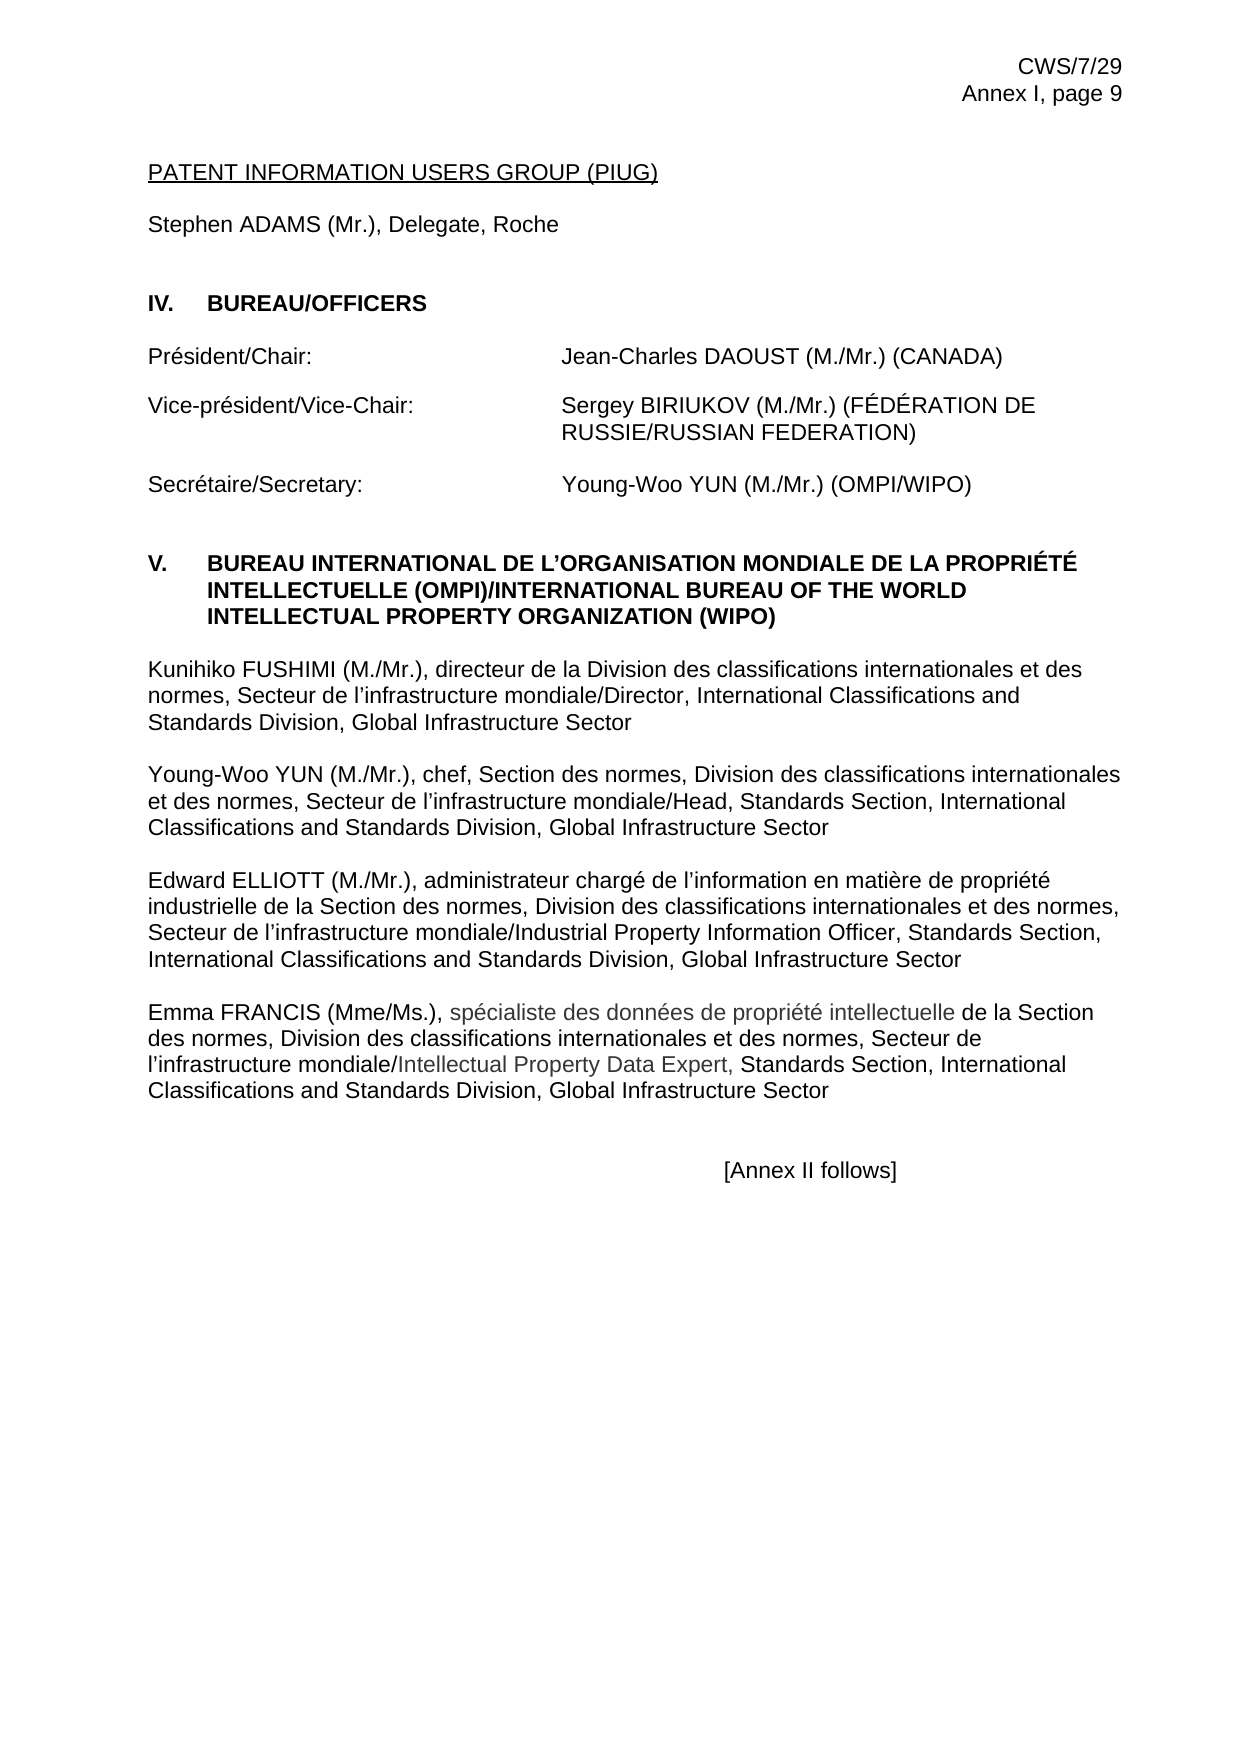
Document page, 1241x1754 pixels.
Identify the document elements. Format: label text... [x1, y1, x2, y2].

text Edward ELLIOTT (M./Mr.), administrateur chargé de l’information en matière de propriété industrielle de la Section des normes, Division des classifications internationales et des normes, Secteur de l’infrastructure mondiale/Industrial Property Information Officer, Standards Section, International Classifications and Standards Division, Global Infrastructure Sector [148, 867, 1122, 972]
subtitle V. BUREAU INTERNATIONAL DE L’ORGANISATION MONDIALE DE LA PROPRIÉTÉ INTELLECTUELLE (OMPI)/INTERNATIONAL BUREAU OF THE WORLD intellectual property organization (WIPO) [148, 550, 1122, 629]
text PATENT INFORMATION USERS GROUP (PIUG) [148, 158, 1122, 185]
text Kunihiko FUSHIMI (M./Mr.), directeur de la Division des classifications internationales et des normes, Secteur de l’infrastructure mondiale/Director, International Classifications and Standards Division, Global Infrastructure Sector [148, 656, 1122, 735]
text [Annex II follows] [724, 1157, 1122, 1183]
subtitle IV. BUREAU/OFFICERS [148, 290, 1122, 317]
text Stephen ADAMS (Mr.), Delegate, Roche [148, 211, 1122, 238]
text Emma FRANCIS (Mme/Ms.), spécialiste des données de propriété intellectuelle de la Section des normes, Division des classifications internationales et des normes, Secteur de l’infrastructure mondiale/Intellectual Property Data Expert, Standards Section, International Classifications and Standards Division, Global Infrastructure Sector [148, 998, 1122, 1104]
text Young-Woo YUN (M./Mr.), chef, Section des normes, Division des classifications internationales et des normes, Secteur de l’infrastructure mondiale/Head, Standards Section, International Classifications and Standards Division, Global Infrastructure Sector [148, 761, 1122, 840]
text Vice-président/Vice-Chair: Sergey BIRIUKOV (M./Mr.) (FÉDÉRATION DE RUSSIE/RUSSIAN FEDERATION) [148, 392, 1122, 445]
text Secrétaire/Secretary: Young-Woo YUN (M./Mr.) (OMPI/WIPO) [148, 471, 1122, 498]
text Président/Chair: Jean-Charles DAOUST (M./Mr.) (CANADA) [148, 343, 1122, 369]
